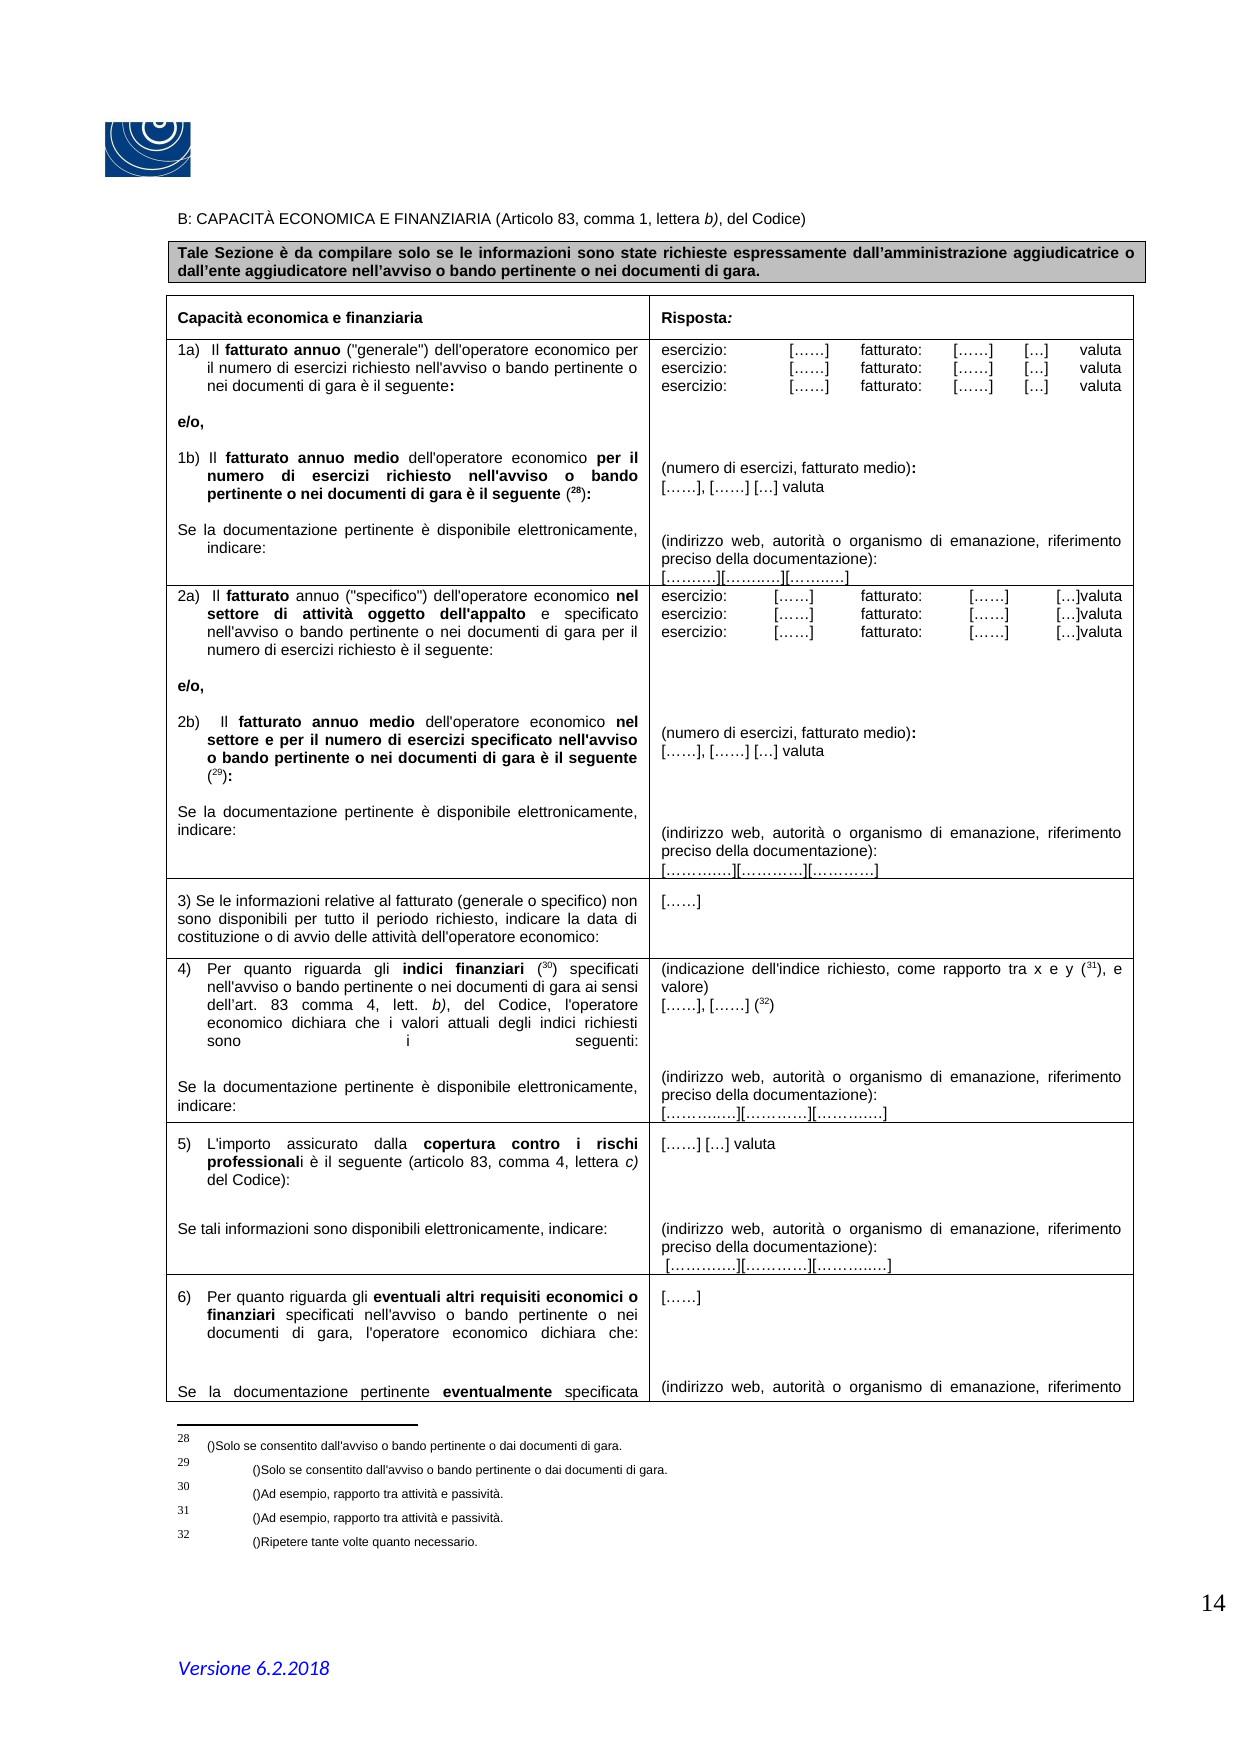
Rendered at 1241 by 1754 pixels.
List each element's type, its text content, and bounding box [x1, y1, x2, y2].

picture [0, 1, 192, 176]
table_header Risposta: [650, 296, 1133, 339]
table_cell 2a) Il fatturato annuo ("specifico") dell'operatore economico nel settore di attività oggetto dell'appalto e specificato nell'avviso o bando pertinente o nei documenti di gara per il numero di esercizi richiesto è il seguente: e/o, 2b) Il fatturato annuo medio dell'operatore economico nel settore e per il numero di esercizi specificato nell'avviso o bando pertinente o nei documenti di gara è il seguente (): Se la documentazione pertinente è disponibile elettronicamente, indicare: [167, 586, 649, 878]
table_cell L'importo assicurato dalla copertura contro i rischi professionali è il seguente (articolo 83, comma 4, lettera c) del Codice): Se tali informazioni sono disponibili elettronicamente, indicare: [167, 1123, 649, 1274]
table_cell Per quanto riguarda gli indici finanziari () specificati nell'avviso o bando pertinente o nei documenti di gara ai sensi dell’art. 83 comma 4, lett. b), del Codice, l'operatore economico dichiara che i valori attuali degli indici richiesti sono i seguenti: Se la documentazione pertinente è disponibile elettronicamente, indicare: [167, 959, 649, 1122]
table_header Capacità economica e finanziaria [167, 296, 649, 339]
table_cell [……] […] valuta (indirizzo web, autorità o organismo di emanazione, riferimento preciso della documentazione): [……….…][…………][………..…] [650, 1123, 1133, 1274]
table_cell (indicazione dell'indice richiesto, come rapporto tra x e y (), e valore) [……], [……] () (indirizzo web, autorità o organismo di emanazione, riferimento preciso della documentazione): [………..…][…………][……….…] [650, 959, 1133, 1122]
title B: Capacità economica e finanziaria (Articolo 83, comma 1, lettera b), del Codice) [177, 210, 1137, 228]
text Tale Sezione è da compilare solo se le informazioni sono state richieste espressamente dall’amministrazione aggiudicatrice o dall’ente aggiudicatore nell’avviso o bando pertinente o nei documenti di gara. [169, 242, 1145, 282]
table_cell [……] (indirizzo web, autorità o organismo di emanazione, riferimento preciso della documentazione): […………..][……….…][………..…] [650, 1275, 1133, 1401]
table_cell 3) Se le informazioni relative al fatturato (generale o specifico) non sono disponibili per tutto il periodo richiesto, indicare la data di costituzione o di avvio delle attività dell'operatore economico: [167, 879, 649, 958]
table_cell 1a) Il fatturato annuo ("generale") dell'operatore economico per il numero di esercizi richiesto nell'avviso o bando pertinente o nei documenti di gara è il seguente: e/o, 1b) Il fatturato annuo medio dell'operatore economico per il numero di esercizi richiesto nell'avviso o bando pertinente o nei documenti di gara è il seguente (): Se la documentazione pertinente è disponibile elettronicamente, indicare: [167, 340, 649, 585]
table_cell esercizio: [……] fatturato: [……] […]valuta esercizio: [……] fatturato: [……] […]valuta esercizio: [……] fatturato: [……] […]valuta (numero di esercizi, fatturato medio): [……], [……] […] valuta (indirizzo web, autorità o organismo di emanazione, riferimento preciso della documentazione): [……….…][…………][…………] [650, 586, 1133, 878]
table_cell [……] [650, 879, 1133, 958]
table_cell esercizio: [……] fatturato: [……] […] valuta esercizio: [……] fatturato: [……] […] valuta esercizio: [……] fatturato: [……] […] valuta (numero di esercizi, fatturato medio): [……], [……] […] valuta (indirizzo web, autorità o organismo di emanazione, riferimento preciso della documentazione): […….…][……..…][……..…] [650, 340, 1133, 585]
